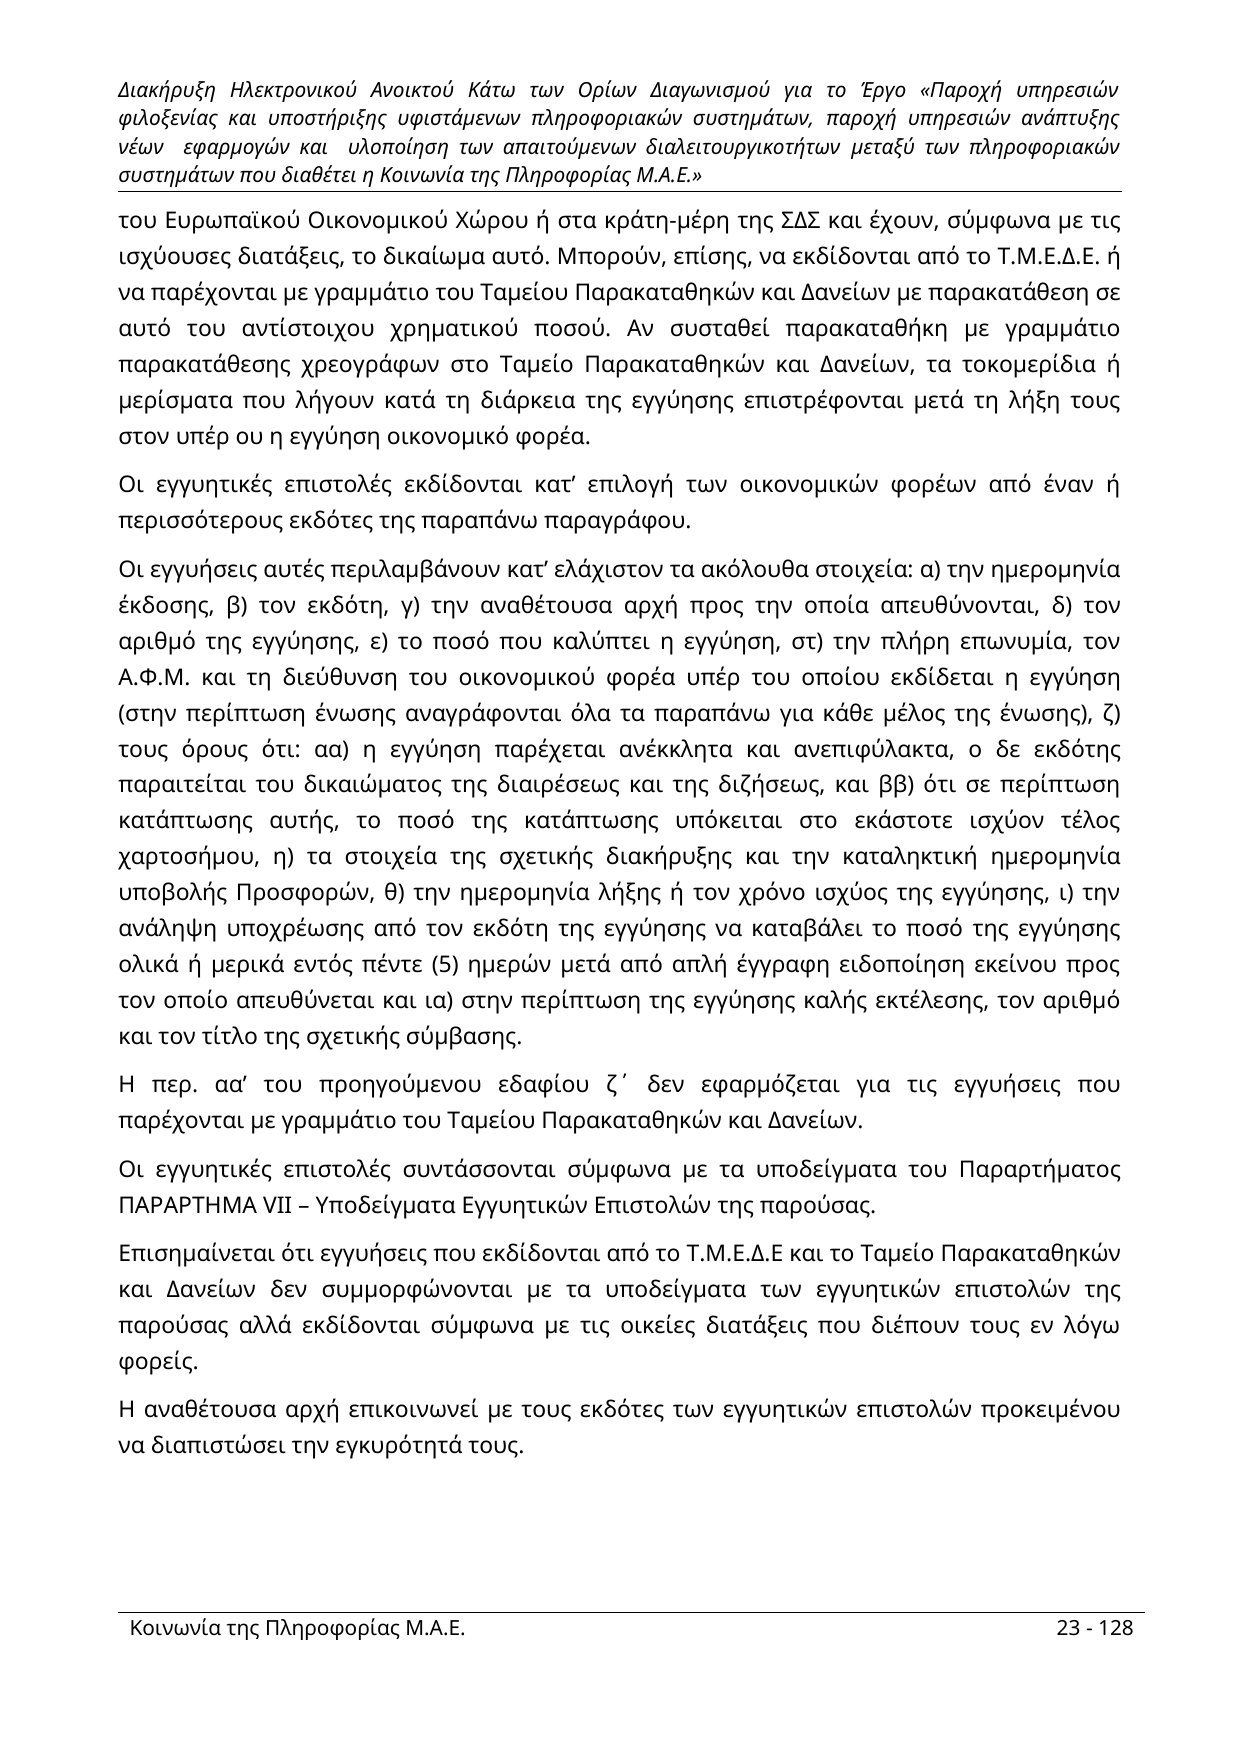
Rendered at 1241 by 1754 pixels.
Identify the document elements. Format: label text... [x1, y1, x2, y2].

text Η περ. αα’ του προηγούμενου εδαφίου ζ΄ δεν εφαρμόζεται για τις εγγυήσεις που παρέχονται με γραμμάτιο του Ταμείου Παρακαταθηκών και Δανείων. [118, 1068, 1122, 1136]
text Επισημαίνεται ότι εγγυήσεις που εκδίδονται από το Τ.Μ.Ε.Δ.Ε και το Ταμείο Παρακαταθηκών και Δανείων δεν συμμορφώνονται με τα υποδείγματα των εγγυητικών επιστολών της παρούσας αλλά εκδίδονται σύμφωνα με τις οικείες διατάξεις που διέπουν τους εν λόγω φορείς. [118, 1237, 1122, 1376]
text Η αναθέτουσα αρχή επικοινωνεί με τους εκδότες των εγγυητικών επιστολών προκειμένου να διαπιστώσει την εγκυρότητά τους. [118, 1393, 1122, 1461]
text Οι εγγυήσεις αυτές περιλαμβάνουν κατ’ ελάχιστον τα ακόλουθα στοιχεία: α) την ημερομηνία έκδοσης, β) τον εκδότη, γ) την αναθέτουσα αρχή προς την οποία απευθύνονται, δ) τον αριθμό της εγγύησης, ε) το ποσό που καλύπτει η εγγύηση, στ) την πλήρη επωνυμία, τον Α.Φ.Μ. και τη διεύθυνση του οικονομικού φορέα υπέρ του οποίου εκδίδεται η εγγύηση (στην περίπτωση ένωσης αναγράφονται όλα τα παραπάνω για κάθε μέλος της ένωσης), ζ) τους όρους ότι: αα) η εγγύηση παρέχεται ανέκκλητα και ανεπιφύλακτα, ο δε εκδότης παραιτείται του δικαιώματος της διαιρέσεως και της διζήσεως, και ββ) ότι σε περίπτωση κατάπτωσης αυτής, το ποσό της κατάπτωσης υπόκειται στο εκάστοτε ισχύον τέλος χαρτοσήμου, η) τα στοιχεία της σχετικής διακήρυξης και την καταληκτική ημερομηνία υποβολής Προσφορών, θ) την ημερομηνία λήξης ή τον χρόνο ισχύος της εγγύησης, ι) την ανάληψη υποχρέωσης από τον εκδότη της εγγύησης να καταβάλει το ποσό της εγγύησης ολικά ή μερικά εντός πέντε (5) ημερών μετά από απλή έγγραφη ειδοποίηση εκείνου προς τον οποίο απευθύνεται και ια) στην περίπτωση της εγγύησης καλής εκτέλεσης, τον αριθμό και τον τίτλο της σχετικής σύμβασης. [118, 553, 1122, 1051]
text Οι εγγυητικές επιστολές συντάσσονται σύμφωνα με τα υποδείγματα του Παραρτήματος ΠΑΡΑΡΤΗΜΑ VII – Υποδείγματα Εγγυητικών Επιστολών της παρούσας. [118, 1153, 1122, 1220]
text Οι εγγυητικές επιστολές εκδίδονται κατ’ επιλογή των οικονομικών φορέων από έναν ή περισσότερους εκδότες της παραπάνω παραγράφου. [118, 468, 1122, 536]
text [118, 204, 1122, 451]
